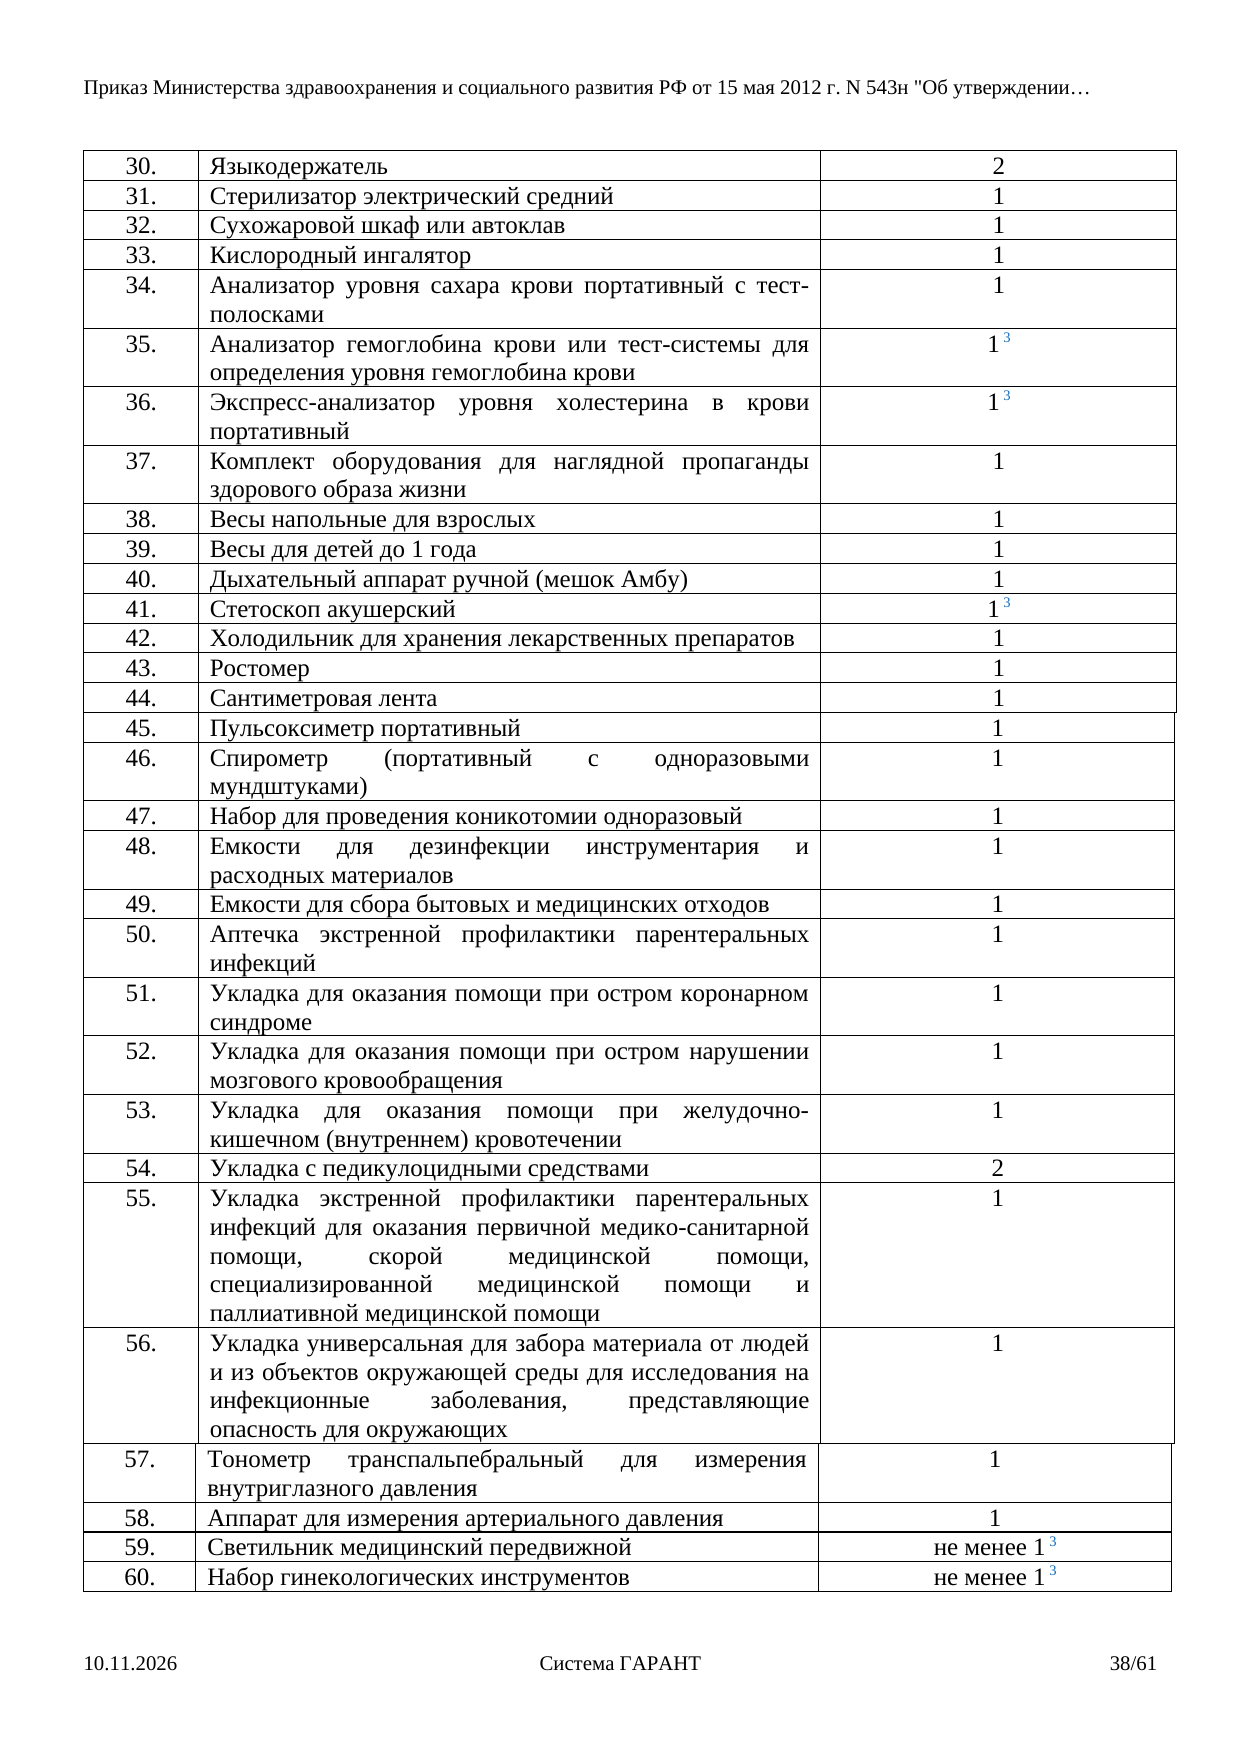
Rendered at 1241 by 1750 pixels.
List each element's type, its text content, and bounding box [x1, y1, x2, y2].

table_cell 1 [821, 1095, 1174, 1152]
table_cell 2 [821, 1154, 1174, 1182]
table_cell 1 [821, 446, 1176, 503]
table_cell 55. [84, 1183, 198, 1327]
table_cell 1 [821, 801, 1174, 830]
table_cell Весы для детей до 1 года [199, 534, 820, 563]
table_cell 57. [84, 1444, 195, 1502]
table_cell 1 3 [821, 594, 1176, 622]
table_cell Укладка с педикулоцидными средствами [199, 1154, 820, 1182]
table_cell 60. [84, 1562, 195, 1591]
table_cell Емкости для дезинфекции инструментария и расходных материалов [199, 831, 820, 888]
table_cell Спирометр (портативный с одноразовыми мундштуками) [199, 743, 820, 800]
table_cell 1 [821, 211, 1176, 239]
table_cell 1 [821, 890, 1174, 918]
table_cell Стетоскоп акушерский [199, 594, 820, 622]
table_cell 1 [821, 270, 1176, 328]
table_cell Укладка универсальная для забора материала от людей и из объектов окружающей среды для исследования на инфекционные заболевания, представляющие опасность для окружающих [199, 1328, 820, 1443]
table_cell 46. [84, 743, 198, 800]
table_cell 34. [84, 270, 198, 328]
table_cell не менее 1 3 [819, 1533, 1171, 1561]
table_cell 1 [821, 919, 1174, 977]
table_cell 36. [84, 387, 198, 445]
table_cell 39. [84, 534, 198, 563]
table_cell Кислородный ингалятор [199, 240, 820, 269]
table_cell 49. [84, 890, 198, 918]
table_cell Укладка для оказания помощи при остром нарушении мозгового кровообращения [199, 1036, 820, 1094]
table_cell 50. [84, 919, 198, 977]
table_cell 1 [821, 831, 1174, 888]
table_cell 1 [821, 534, 1176, 563]
table_cell 33. [84, 240, 198, 269]
table_cell Комплект оборудования для наглядной пропаганды здорового образа жизни [199, 446, 820, 503]
table_cell Ростомер [199, 653, 820, 682]
table_cell 1 [821, 713, 1174, 742]
table_cell Укладка для оказания помощи при желудочно-кишечном (внутреннем) кровотечении [199, 1095, 820, 1152]
table_cell 1 [821, 504, 1176, 533]
table_cell 1 [819, 1444, 1171, 1502]
table_cell Тонометр транспальпебральный для измерения внутриглазного давления [196, 1444, 818, 1502]
table_cell Дыхательный аппарат ручной (мешок Амбу) [199, 564, 820, 593]
table_cell 51. [84, 978, 198, 1035]
table_cell Укладка экстренной профилактики парентеральных инфекций для оказания первичной медико-санитарной помощи, скорой медицинской помощи, специализированной медицинской помощи и паллиативной медицинской помощи [199, 1183, 820, 1327]
table_cell Набор для проведения коникотомии одноразовый [199, 801, 820, 830]
table_cell не менее 1 3 [819, 1562, 1171, 1591]
table_cell 31. [84, 181, 198, 209]
table_cell Анализатор гемоглобина крови или тест-системы для определения уровня гемоглобина крови [199, 329, 820, 386]
table_cell 1 [821, 653, 1176, 682]
table_cell 1 [821, 181, 1176, 209]
table_cell Набор гинекологических инструментов [196, 1562, 818, 1591]
table_cell Укладка для оказания помощи при остром коронарном синдроме [199, 978, 820, 1035]
table_cell 53. [84, 1095, 198, 1152]
table_cell 1 [821, 1183, 1174, 1327]
table_cell 40. [84, 564, 198, 593]
table_cell Аптечка экстренной профилактики парентеральных инфекций [199, 919, 820, 977]
table_cell 38. [84, 504, 198, 533]
table_cell Стерилизатор электрический средний [199, 181, 820, 209]
table_cell Холодильник для хранения лекарственных препаратов [199, 624, 820, 652]
table_cell 2 [821, 151, 1176, 180]
table_cell 1 [821, 624, 1176, 652]
table_cell Анализатор уровня сахара крови портативный с тест-полосками [199, 270, 820, 328]
table_cell 1 [819, 1503, 1171, 1531]
table_cell Пульсоксиметр портативный [199, 713, 820, 742]
table_cell 45. [84, 713, 198, 742]
table_cell 41. [84, 594, 198, 622]
table_cell 1 [821, 1328, 1174, 1443]
table_cell 58. [84, 1503, 195, 1531]
table_cell Весы напольные для взрослых [199, 504, 820, 533]
table_cell 1 [821, 743, 1174, 800]
table_cell Сухожаровой шкаф или автоклав [199, 211, 820, 239]
table_cell 30. [84, 151, 198, 180]
table_cell 59. [84, 1533, 195, 1561]
table_cell 1 3 [821, 387, 1176, 445]
table_cell 52. [84, 1036, 198, 1094]
table_cell 37. [84, 446, 198, 503]
table_cell Светильник медицинский передвижной [196, 1533, 818, 1561]
table_cell 42. [84, 624, 198, 652]
table_cell 1 [821, 683, 1176, 712]
table_cell Емкости для сбора бытовых и медицинских отходов [199, 890, 820, 918]
table_cell Языкодержатель [199, 151, 820, 180]
table_cell 35. [84, 329, 198, 386]
table_cell 48. [84, 831, 198, 888]
table_cell 44. [84, 683, 198, 712]
table_cell 1 [821, 978, 1174, 1035]
table_cell 1 [821, 564, 1176, 593]
table_cell Экспресс-анализатор уровня холестерина в крови портативный [199, 387, 820, 445]
table_cell 1 3 [821, 329, 1176, 386]
table_cell 1 [821, 1036, 1174, 1094]
table_cell 43. [84, 653, 198, 682]
table_cell Аппарат для измерения артериального давления [196, 1503, 818, 1531]
table_cell 32. [84, 211, 198, 239]
table_cell 1 [821, 240, 1176, 269]
table_cell 54. [84, 1154, 198, 1182]
table_cell 47. [84, 801, 198, 830]
table_cell Сантиметровая лента [199, 683, 820, 712]
table_cell 56. [84, 1328, 198, 1443]
